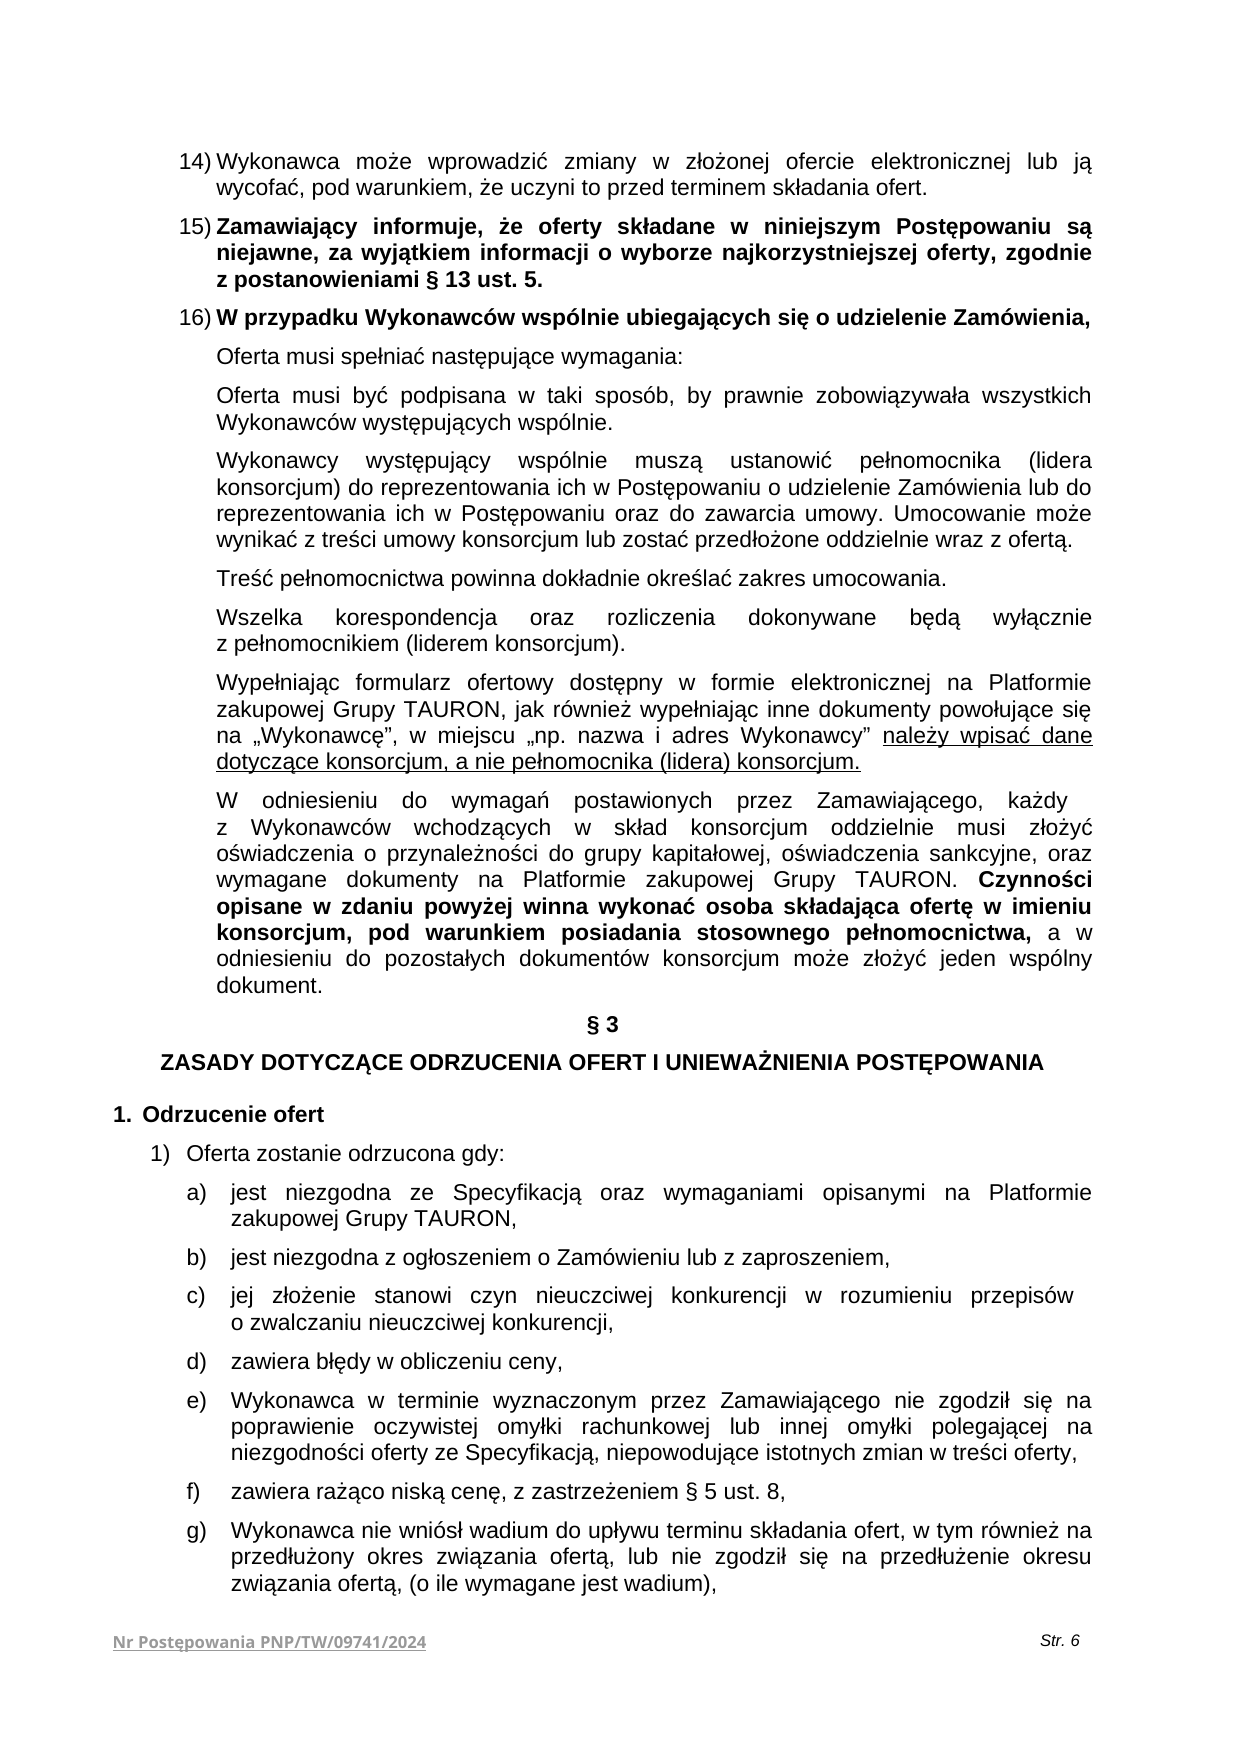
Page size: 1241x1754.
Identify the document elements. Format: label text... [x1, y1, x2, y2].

list jest niezgodna z ogłoszeniem o Zamówieniu lub z zaproszeniem, [186, 1244, 1093, 1270]
list zawiera błędy w obliczeniu ceny, [186, 1348, 1093, 1374]
subtitle ZASADY DOTYCZĄCE ODRZUCENIA OFERT I UNIEWAŻNIENIA POSTĘPOWANIA [112, 1049, 1093, 1076]
text Oferta musi spełniać następujące wymagania: [216, 343, 1093, 369]
text Wykonawcy występujący wspólnie muszą ustanowić pełnomocnika (lidera konsorcjum) do reprezentowania ich w Postępowaniu o udzielenie Zamówienia lub do reprezentowania ich w Postępowaniu oraz do zawarcia umowy. Umocowanie może wynikać z treści umowy konsorcjum lub zostać przedłożone oddzielnie wraz z ofertą. [216, 447, 1093, 553]
list Wykonawca nie wniósł wadium do upływu terminu składania ofert, w tym również na przedłużony okres związania ofertą, lub nie zgodził się na przedłużenie okresu związania ofertą, (o ile wymagane jest wadium), [186, 1517, 1093, 1596]
text W odniesieniu do wymagań postawionych przez Zamawiającego, każdy z Wykonawców wchodzących w skład konsorcjum oddzielnie musi złożyć oświadczenia o przynależności do grupy kapitałowej, oświadczenia sankcyjne, oraz wymagane dokumenty na Platformie zakupowej Grupy TAURON. Czynności opisane w zdaniu powyżej winna wykonać osoba składająca ofertę w imieniu konsorcjum, pod warunkiem posiadania stosownego pełnomocnictwa, a w odniesieniu do pozostałych dokumentów konsorcjum może złożyć jeden wspólny dokument. [216, 787, 1093, 998]
list Wykonawca może wprowadzić zmiany w złożonej ofercie elektronicznej lub ją wycofać, pod warunkiem, że uczyni to przed terminem składania ofert. [178, 148, 1093, 200]
list zawiera rażąco niską cenę, z zastrzeżeniem § 5 ust. 8, [186, 1478, 1093, 1504]
text Wypełniając formularz ofertowy dostępny w formie elektronicznej na Platformie zakupowej Grupy TAURON, jak również wypełniając inne dokumenty powołujące się na „Wykonawcę”, w miejscu „np. nazwa i adres Wykonawcy” należy wpisać dane dotyczące konsorcjum, a nie pełnomocnika (lidera) konsorcjum. [216, 669, 1093, 775]
text Oferta musi być podpisana w taki sposób, by prawnie zobowiązywała wszystkich Wykonawców występujących wspólnie. [216, 382, 1093, 435]
text Treść pełnomocnictwa powinna dokładnie określać zakres umocowania. [216, 565, 1093, 592]
list Zamawiający informuje, że oferty składane w niniejszym Postępowaniu są niejawne, za wyjątkiem informacji o wyborze najkorzystniejszej oferty, zgodnie z postanowieniami § 13 ust. 5. [178, 213, 1093, 292]
list jest niezgodna ze Specyfikacją oraz wymaganiami opisanymi na Platformie zakupowej Grupy TAURON, [186, 1178, 1093, 1231]
list jej złożenie stanowi czyn nieuczciwej konkurencji w rozumieniu przepisów o zwalczaniu nieuczciwej konkurencji, [186, 1282, 1093, 1335]
list Odrzucenie ofert [113, 1101, 1093, 1127]
list Wykonawca w terminie wyznaczonym przez Zamawiającego nie zgodził się na poprawienie oczywistej omyłki rachunkowej lub innej omyłki polegającej na niezgodności oferty ze Specyfikacją, niepowodujące istotnych zmian w treści oferty, [186, 1387, 1093, 1466]
list W przypadku Wykonawców wspólnie ubiegających się o udzielenie Zamówienia, [178, 304, 1093, 331]
text Wszelka korespondencja oraz rozliczenia dokonywane będą wyłącznie z pełnomocnikiem (liderem konsorcjum). [216, 604, 1093, 657]
text § 3 [112, 1011, 1093, 1037]
text 1) Oferta zostanie odrzucona gdy: [150, 1139, 1093, 1166]
